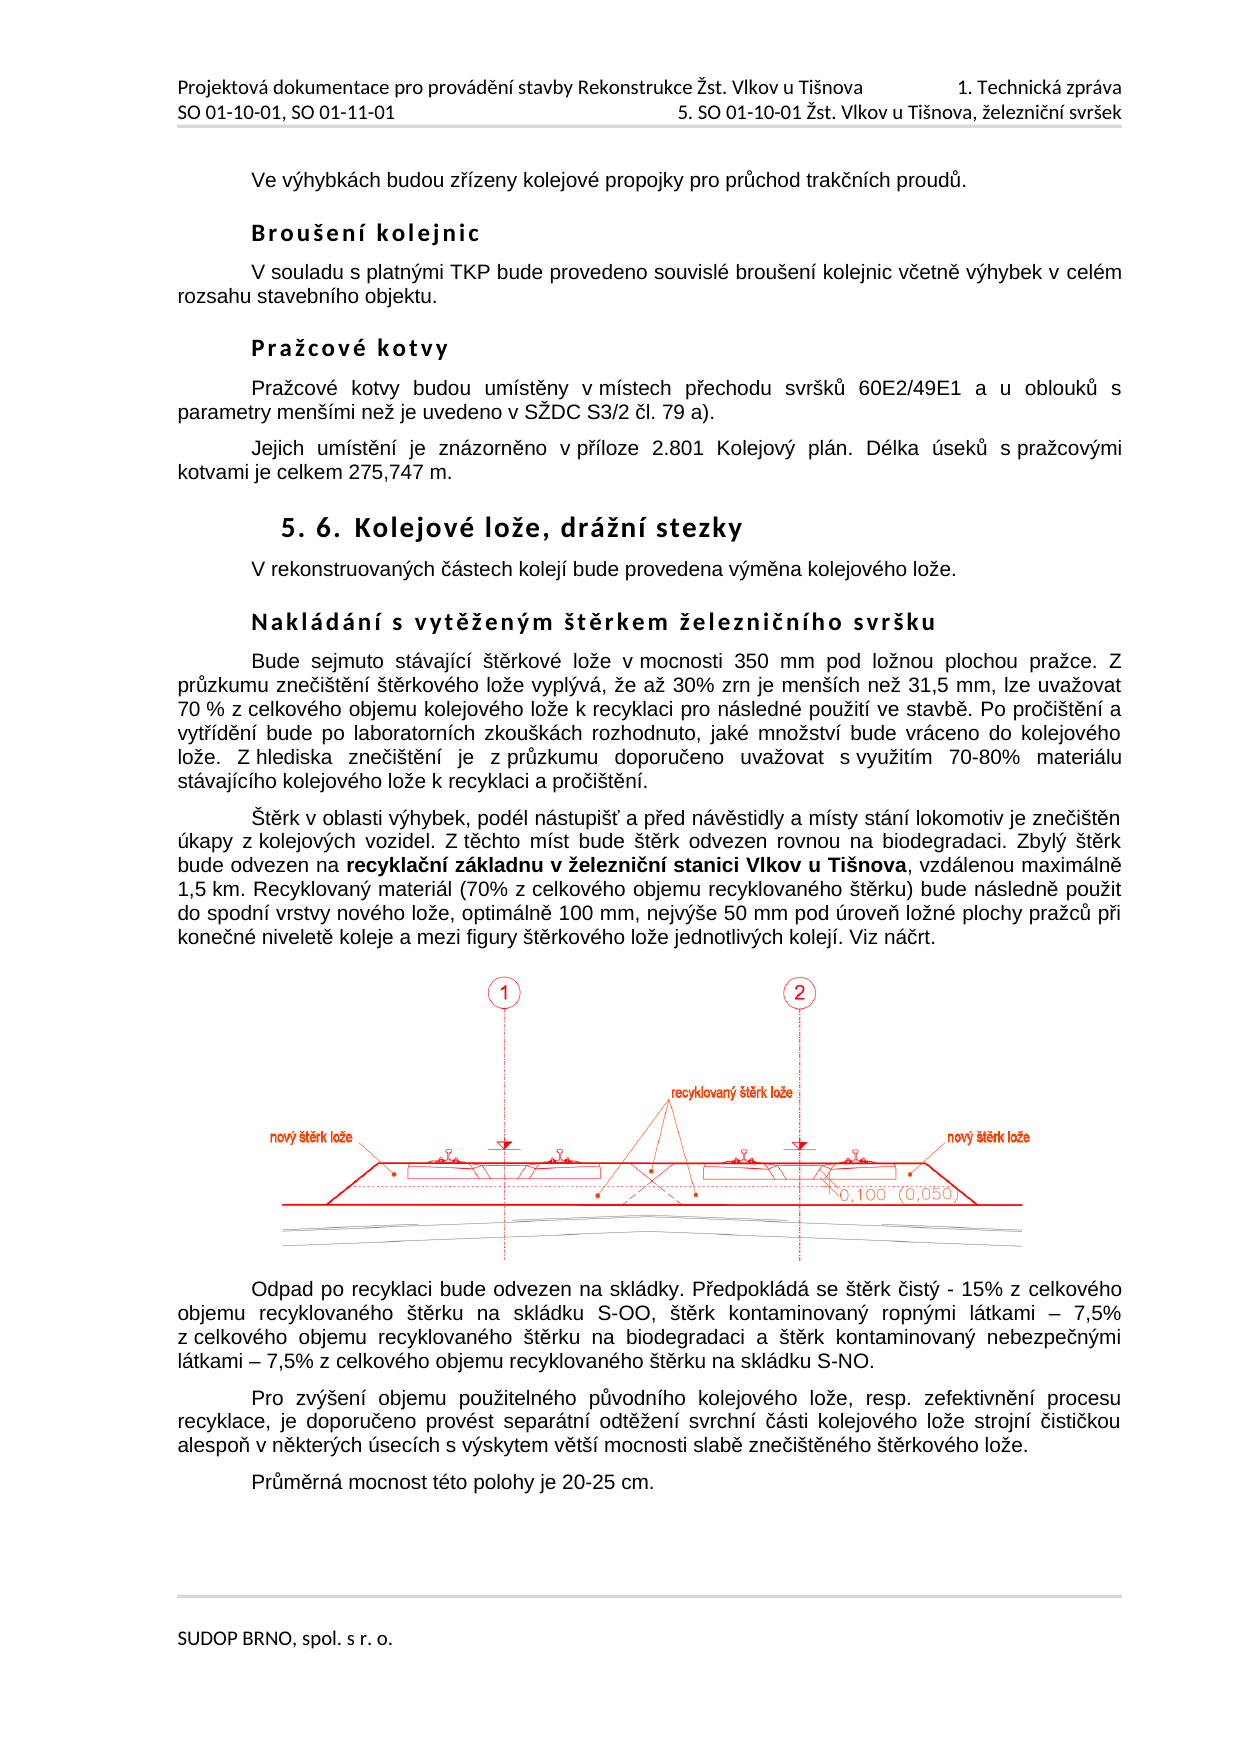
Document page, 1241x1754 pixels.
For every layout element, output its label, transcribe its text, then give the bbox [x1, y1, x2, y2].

text V rekonstruovaných částech kolejí bude provedena výměna kolejového lože. [177, 557, 1122, 581]
text Odpad po recyklaci bude odvezen na skládky. Předpokládá se štěrk čistý - 15% z celkového objemu recyklovaného štěrku na skládku S-OO, štěrk kontaminovaný ropnými látkami – 7,5% z celkového objemu recyklovaného štěrku na biodegradaci a štěrk kontaminovaný nebezpečnými látkami – 7,5% z celkového objemu recyklovaného štěrku na skládku S-NO. [177, 1277, 1122, 1373]
text Jejich umístění je znázorněno v příloze 2.801 Kolejový plán. Délka úseků s pražcovými kotvami je celkem 275,747 m. [177, 436, 1122, 484]
text Pražcové kotvy budou umístěny v místech přechodu svršků 60E2/49E1 a u oblouků s parametry menšími než je uvedeno v SŽDC S3/2 čl. 79 a). [177, 376, 1122, 423]
subtitle Broušení kolejnic [177, 217, 1122, 247]
text Průměrná mocnost této polohy je 20-25 cm. [177, 1470, 1122, 1494]
text Ve výhybkách budou zřízeny kolejové propojky pro průchod trakčních proudů. [177, 168, 1122, 192]
subtitle Kolejové lože, drážní stezky [281, 509, 1122, 544]
text V souladu s platnými TKP bude provedeno souvislé broušení kolejnic včetně výhybek v celém rozsahu stavebního objektu. [177, 260, 1122, 308]
text Štěrk v oblasti výhybek, podél nástupišť a před návěstidly a místy stání lokomotiv je znečištěn úkapy z kolejových vozidel. Z těchto míst bude štěrk odvezen rovnou na biodegradaci. Zbylý štěrk bude odvezen na recyklační základnu v železniční stanici Vlkov u Tišnova, vzdálenou maximálně 1,5 km. Recyklovaný materiál (70% z celkového objemu recyklovaného štěrku) bude následně použit do spodní vrstvy nového lože, optimálně 100 mm, nejvýše 50 mm pod úroveň ložné plochy pražců při konečné niveletě koleje a mezi figury štěrkového lože jednotlivých kolejí. Viz náčrt. [177, 805, 1122, 949]
picture [258, 961, 1041, 1265]
subtitle Pražcové kotvy [177, 333, 1122, 363]
text Pro zvýšení objemu použitelného původního kolejového lože, resp. zefektivnění procesu recyklace, je doporučeno provést separátní odtěžení svrchní části kolejového lože strojní čističkou alespoň v některých úsecích s výskytem větší mocnosti slabě znečištěného štěrkového lože. [177, 1385, 1122, 1457]
subtitle Nakládání s vytěženým štěrkem železničního svršku [177, 606, 1122, 637]
text Bude sejmuto stávající štěrkové lože v mocnosti 350 mm pod ložnou plochou pražce. Z průzkumu znečištění štěrkového lože vyplývá, že až 30% zrn je menších než 31,5 mm, lze uvažovat 70 % z celkového objemu kolejového lože k recyklaci pro následné použití ve stavbě. Po pročištění a vytřídění bude po laboratorních zkouškách rozhodnuto, jaké množství bude vráceno do kolejového lože. Z hlediska znečištění je z průzkumu doporučeno uvažovat s využitím 70-80% materiálu stávajícího kolejového lože k recyklaci a pročištění. [177, 649, 1122, 793]
